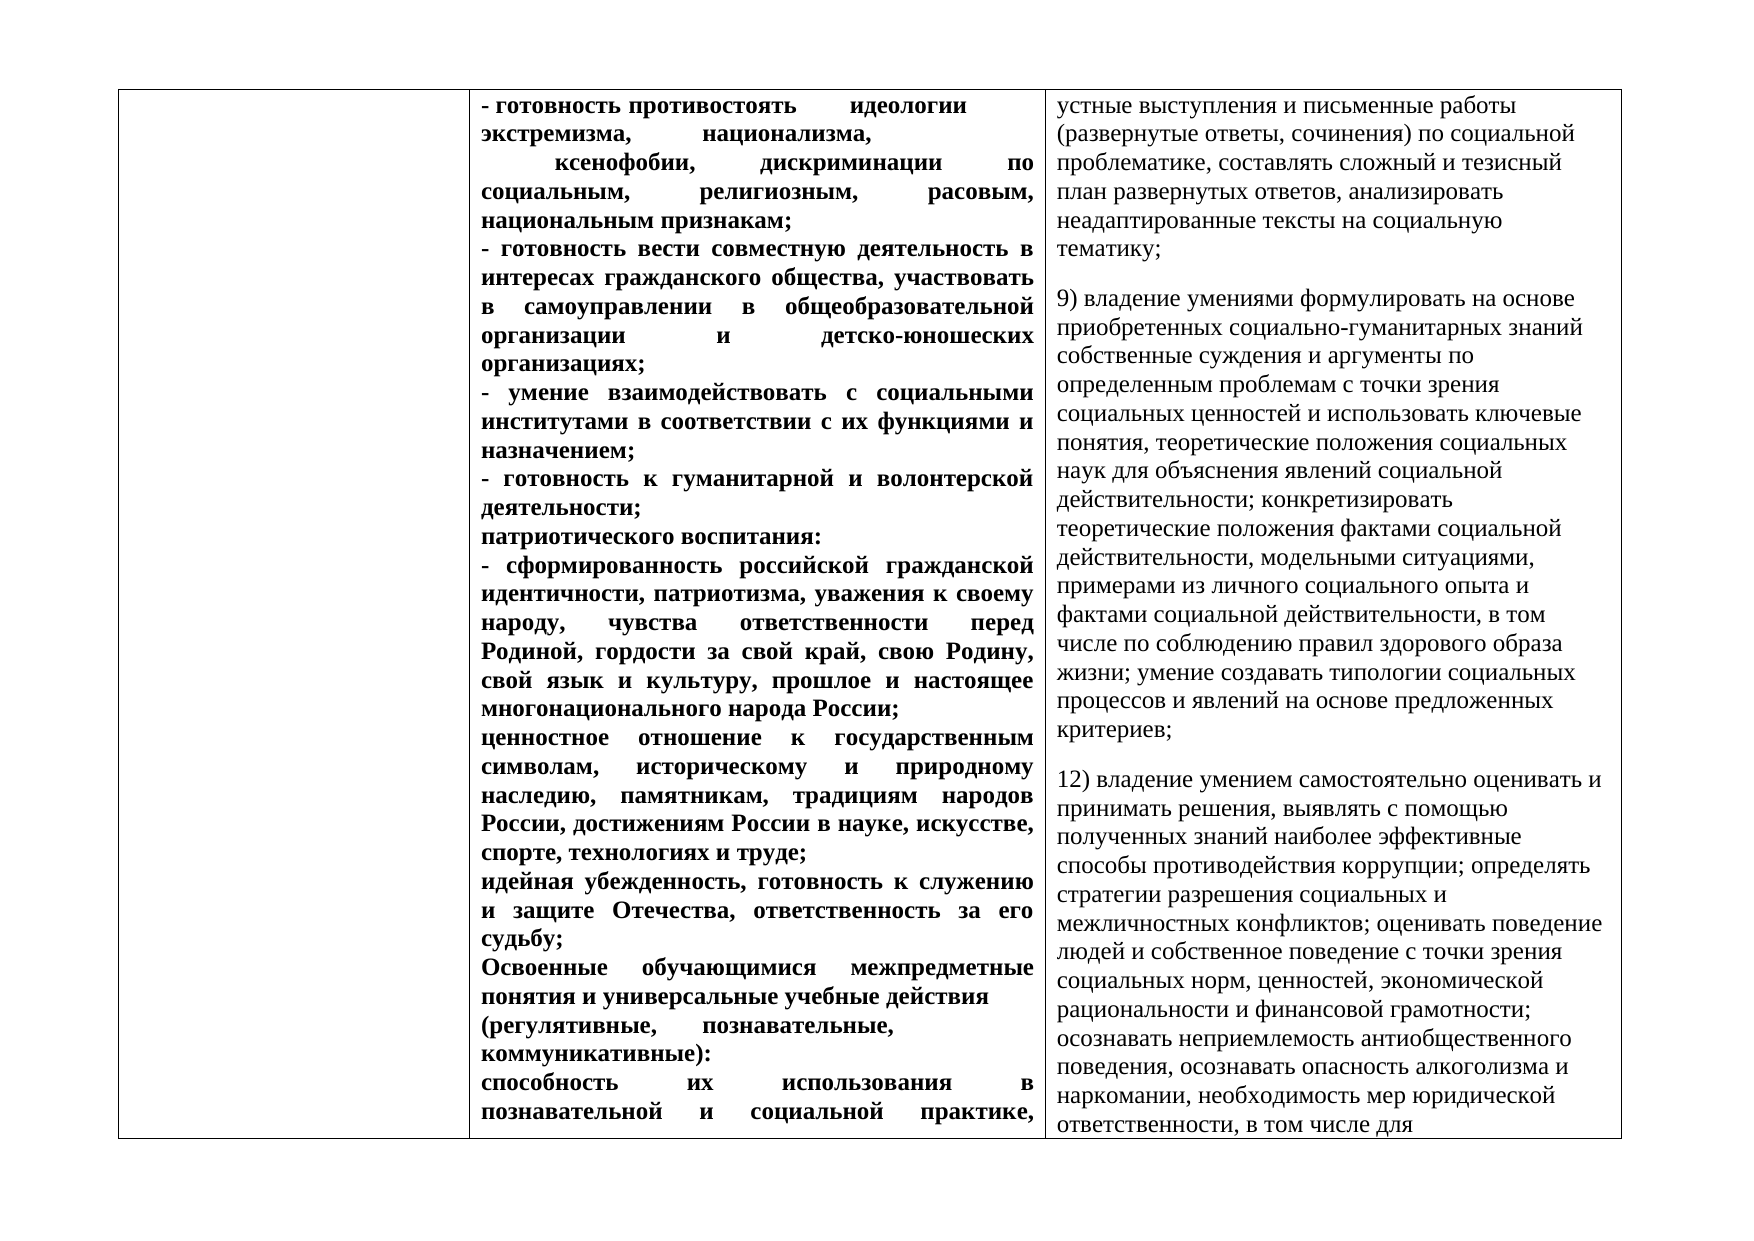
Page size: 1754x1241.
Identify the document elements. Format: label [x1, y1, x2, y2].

table_cell [119, 90, 469, 1138]
table_cell [470, 90, 1045, 1138]
table_cell [1046, 90, 1621, 1138]
